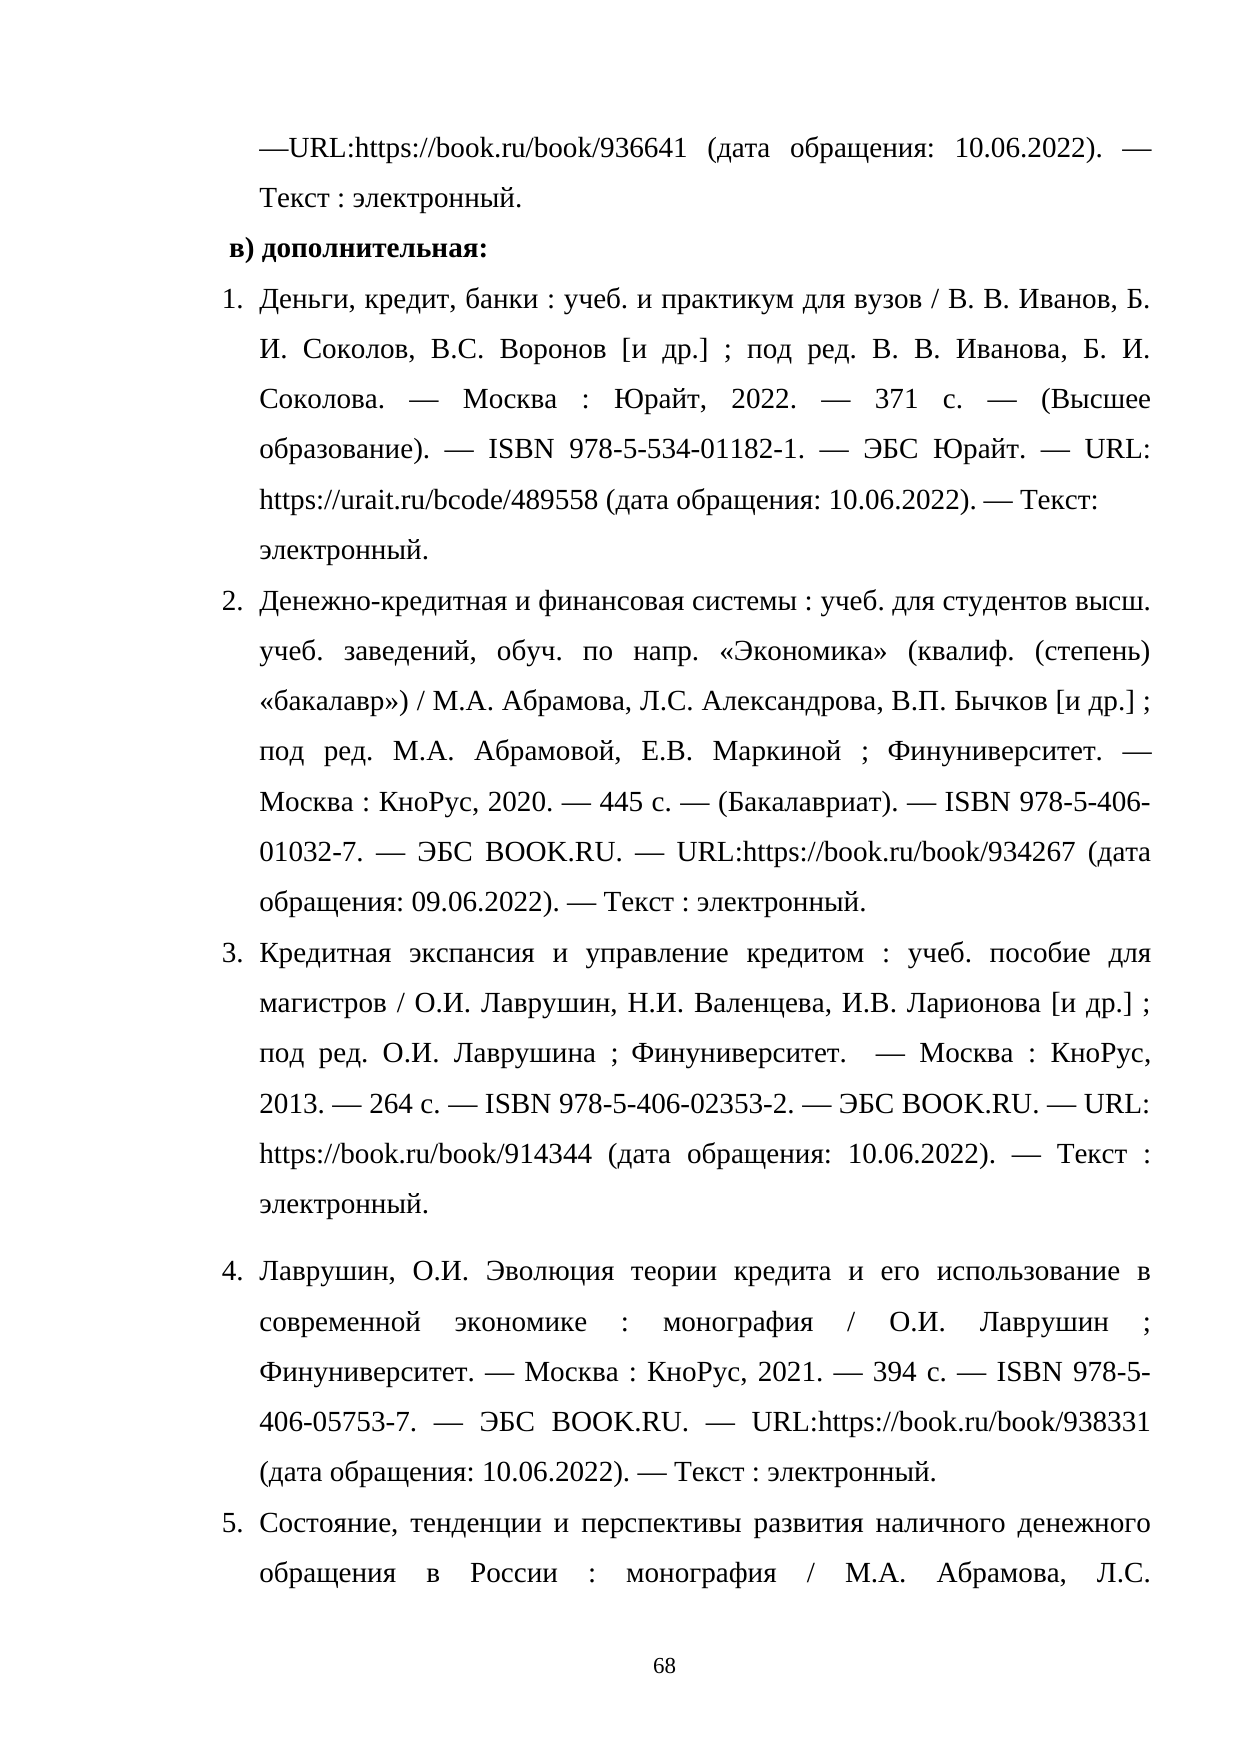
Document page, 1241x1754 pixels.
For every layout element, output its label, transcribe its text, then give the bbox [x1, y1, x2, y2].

list Деньги, кредит, банки : учеб. и практикум для вузов / В. В. Иванов, Б. И. Соколов, В.С. Воронов [и др.] ; под ред. В. В. Иванова, Б. И. Соколова. — Москва : Юрайт, 2022. — 371 с. — (Высшее образование). — ISBN 978-5-534-01182-1. — ЭБС Юрайт. — URL: https://urait.ru/bcode/489558 (дата обращения: 10.06.2022). — Текст: [222, 281, 1152, 516]
list Денежно-кредитная и финансовая системы : учеб. для студентов высш. учеб. заведений, обуч. по напр. «Экономика» (квалиф. (степень) «бакалавр») / М.А. Абрамова, Л.С. Александрова, В.П. Бычков [и др.] ; под ред. М.А. Абрамовой, Е.В. Маркиной ; Финуниверситет. — Москва : КноРус, 2020. — 445 с. — (Бакалавриат). — ISBN 978-5-406-01032-7. — ЭБС BOOK.RU. — URL:https://book.ru/book/934267 (дата обращения: 09.06.2022). — Текст : электронный. [222, 583, 1152, 918]
text электронный. [259, 532, 1152, 566]
list Лаврушин, О.И. Эволюция теории кредита и его использование в современной экономике : монография / О.И. Лаврушин ; Финуниверситет. — Москва : КноРус, 2021. — 394 с. — ISBN 978-5-406-05753-7. — ЭБС BOOK.RU. — URL:https://book.ru/book/938331 (дата обращения: 10.06.2022). — Текст : электронный. [222, 1253, 1152, 1488]
list Кредитная экспансия и управление кредитом : учеб. пособие для магистров / О.И. Лаврушин, Н.И. Валенцева, И.В. Ларионова [и др.] ; под ред. О.И. Лаврушина ; Финуниверситет. — Москва : КноРус, 2013. — 264 с. — ISBN 978-5-406-02353-2. — ЭБС BOOK.RU. — URL: https://book.ru/book/914344 (дата обращения: 10.06.2022). — Текст : электронный. [222, 935, 1152, 1220]
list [222, 130, 1152, 214]
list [222, 1505, 1152, 1589]
text в) дополнительная: [222, 230, 1152, 264]
